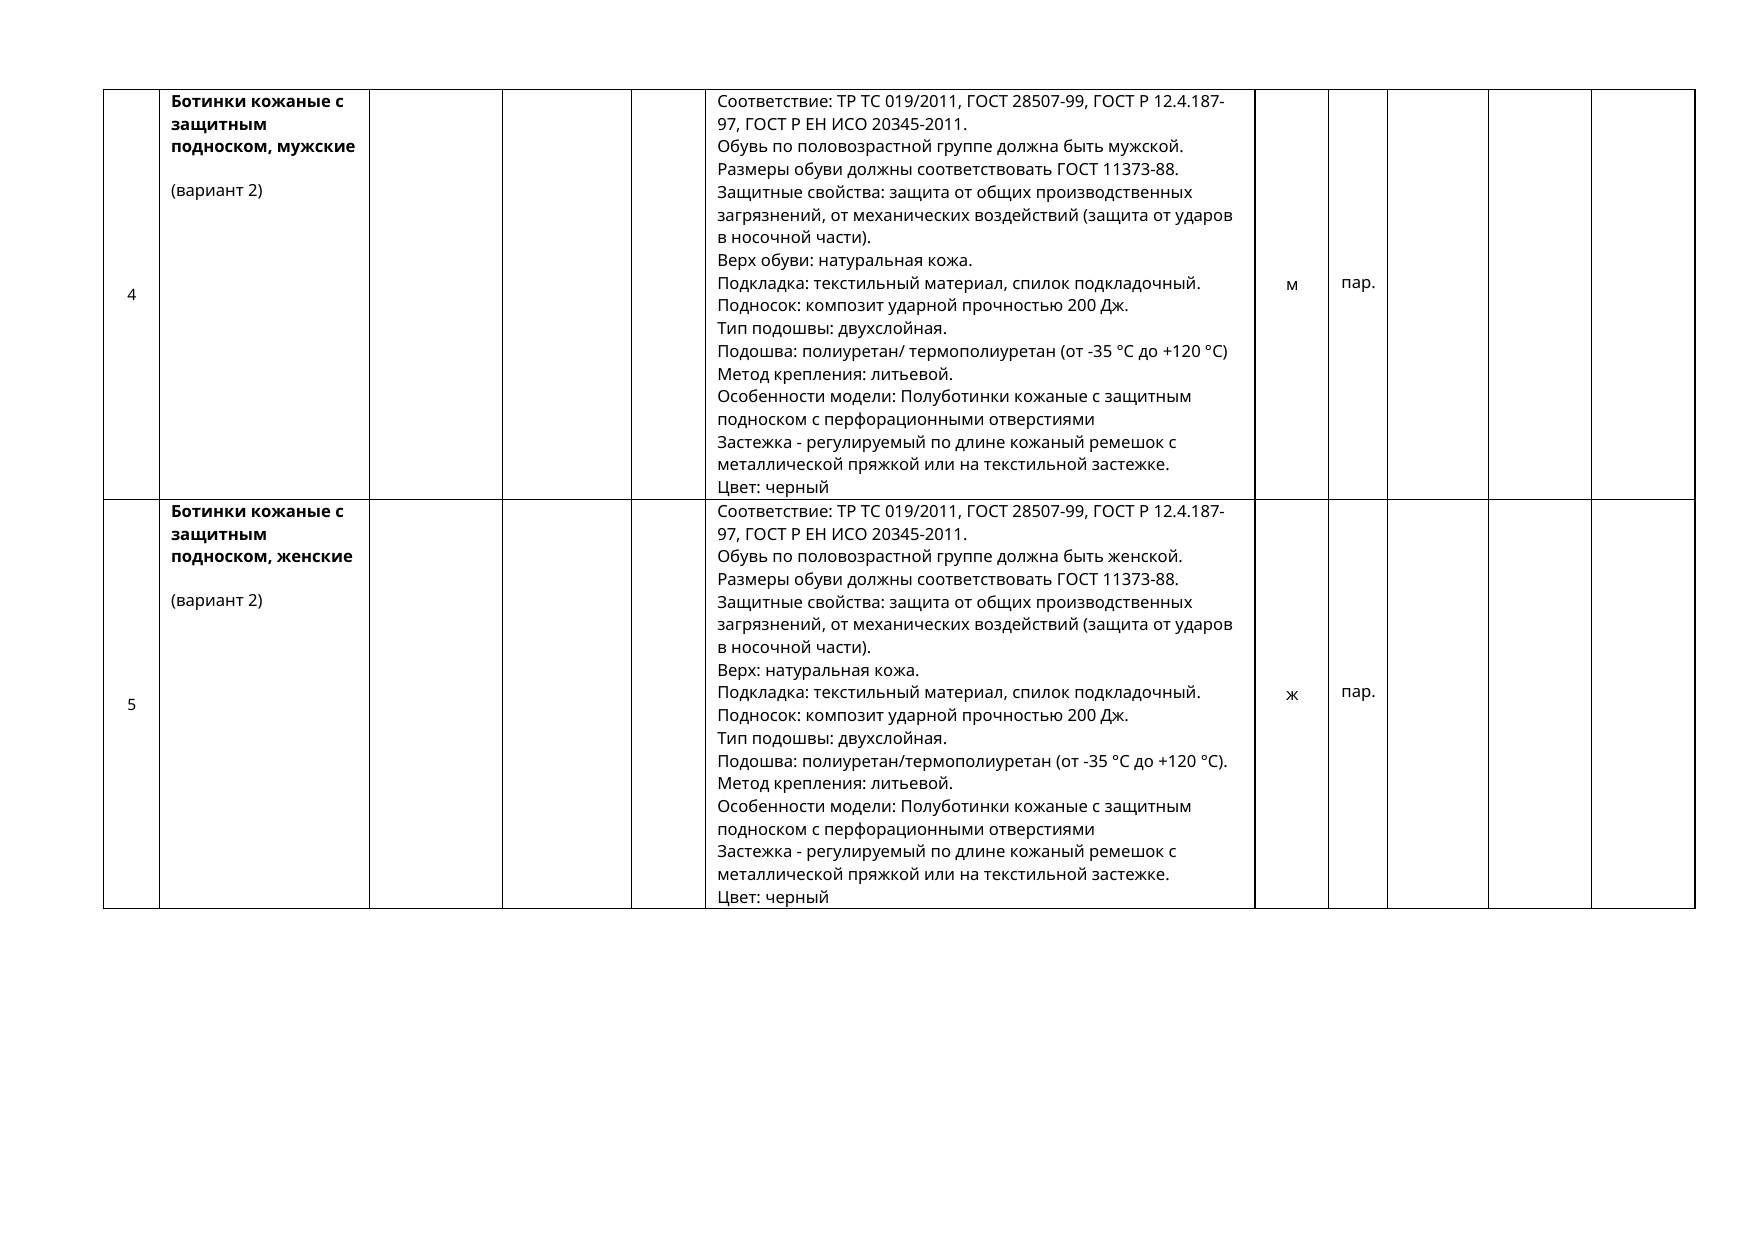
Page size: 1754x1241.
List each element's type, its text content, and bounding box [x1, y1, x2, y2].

table_cell [1489, 500, 1591, 908]
table_cell [632, 90, 705, 498]
table_cell [1388, 90, 1488, 498]
table_cell [1388, 500, 1488, 908]
table_cell [632, 500, 705, 908]
table_cell ж [1256, 500, 1328, 908]
table_cell пар. [1329, 90, 1387, 498]
table_cell [1489, 90, 1591, 498]
table_cell Ботинки кожаные с защитным подноском, мужские (вариант 2) [160, 90, 369, 498]
table_cell [503, 90, 631, 498]
table_cell [503, 500, 631, 908]
table_cell 4 [104, 90, 159, 498]
table_cell [1592, 90, 1694, 498]
table_cell Ботинки кожаные с защитным подноском, женские (вариант 2) [160, 500, 369, 908]
table_cell Соответствие: ТР ТС 019/2011, ГОСТ 28507-99, ГОСТ Р 12.4.187-97, ГОСТ Р ЕН ИСО 20345-2011. Обувь по половозрастной группе должна быть мужской. Размеры обуви должны соответствовать ГОСТ 11373-88. Защитные свойства: защита от общих производственных загрязнений, от механических воздействий (защита от ударов в носочной части). Верх обуви: натуральная кожа. Подкладка: текстильный материал, спилок подкладочный. Подносок: композит ударной прочностью 200 Дж. Тип подошвы: двухслойная. Подошва: полиуретан/ термополиуретан (от -35 °C до +120 °C) Метод крепления: литьевой. Особенности модели: Полуботинки кожаные с защитным подноском с перфорационными отверстиями Застежка - регулируемый по длине кожаный ремешок с металлической пряжкой или на текстильной застежке. Цвет: черный [706, 90, 1254, 498]
table_cell пар. [1329, 500, 1387, 908]
table_cell [1592, 500, 1694, 908]
table_cell м [1256, 90, 1328, 498]
table_cell 5 [104, 500, 159, 908]
table_cell [370, 90, 502, 498]
table_cell [370, 500, 502, 908]
table_cell Соответствие: ТР ТС 019/2011, ГОСТ 28507-99, ГОСТ Р 12.4.187-97, ГОСТ Р ЕН ИСО 20345-2011. Обувь по половозрастной группе должна быть женской. Размеры обуви должны соответствовать ГОСТ 11373-88. Защитные свойства: защита от общих производственных загрязнений, от механических воздействий (защита от ударов в носочной части). Верх: натуральная кожа. Подкладка: текстильный материал, спилок подкладочный. Подносок: композит ударной прочностью 200 Дж. Тип подошвы: двухслойная. Подошва: полиуретан/термополиуретан (от -35 °C до +120 °C). Метод крепления: литьевой. Особенности модели: Полуботинки кожаные с защитным подноском с перфорационными отверстиями Застежка - регулируемый по длине кожаный ремешок с металлической пряжкой или на текстильной застежке. Цвет: черный [706, 500, 1254, 908]
